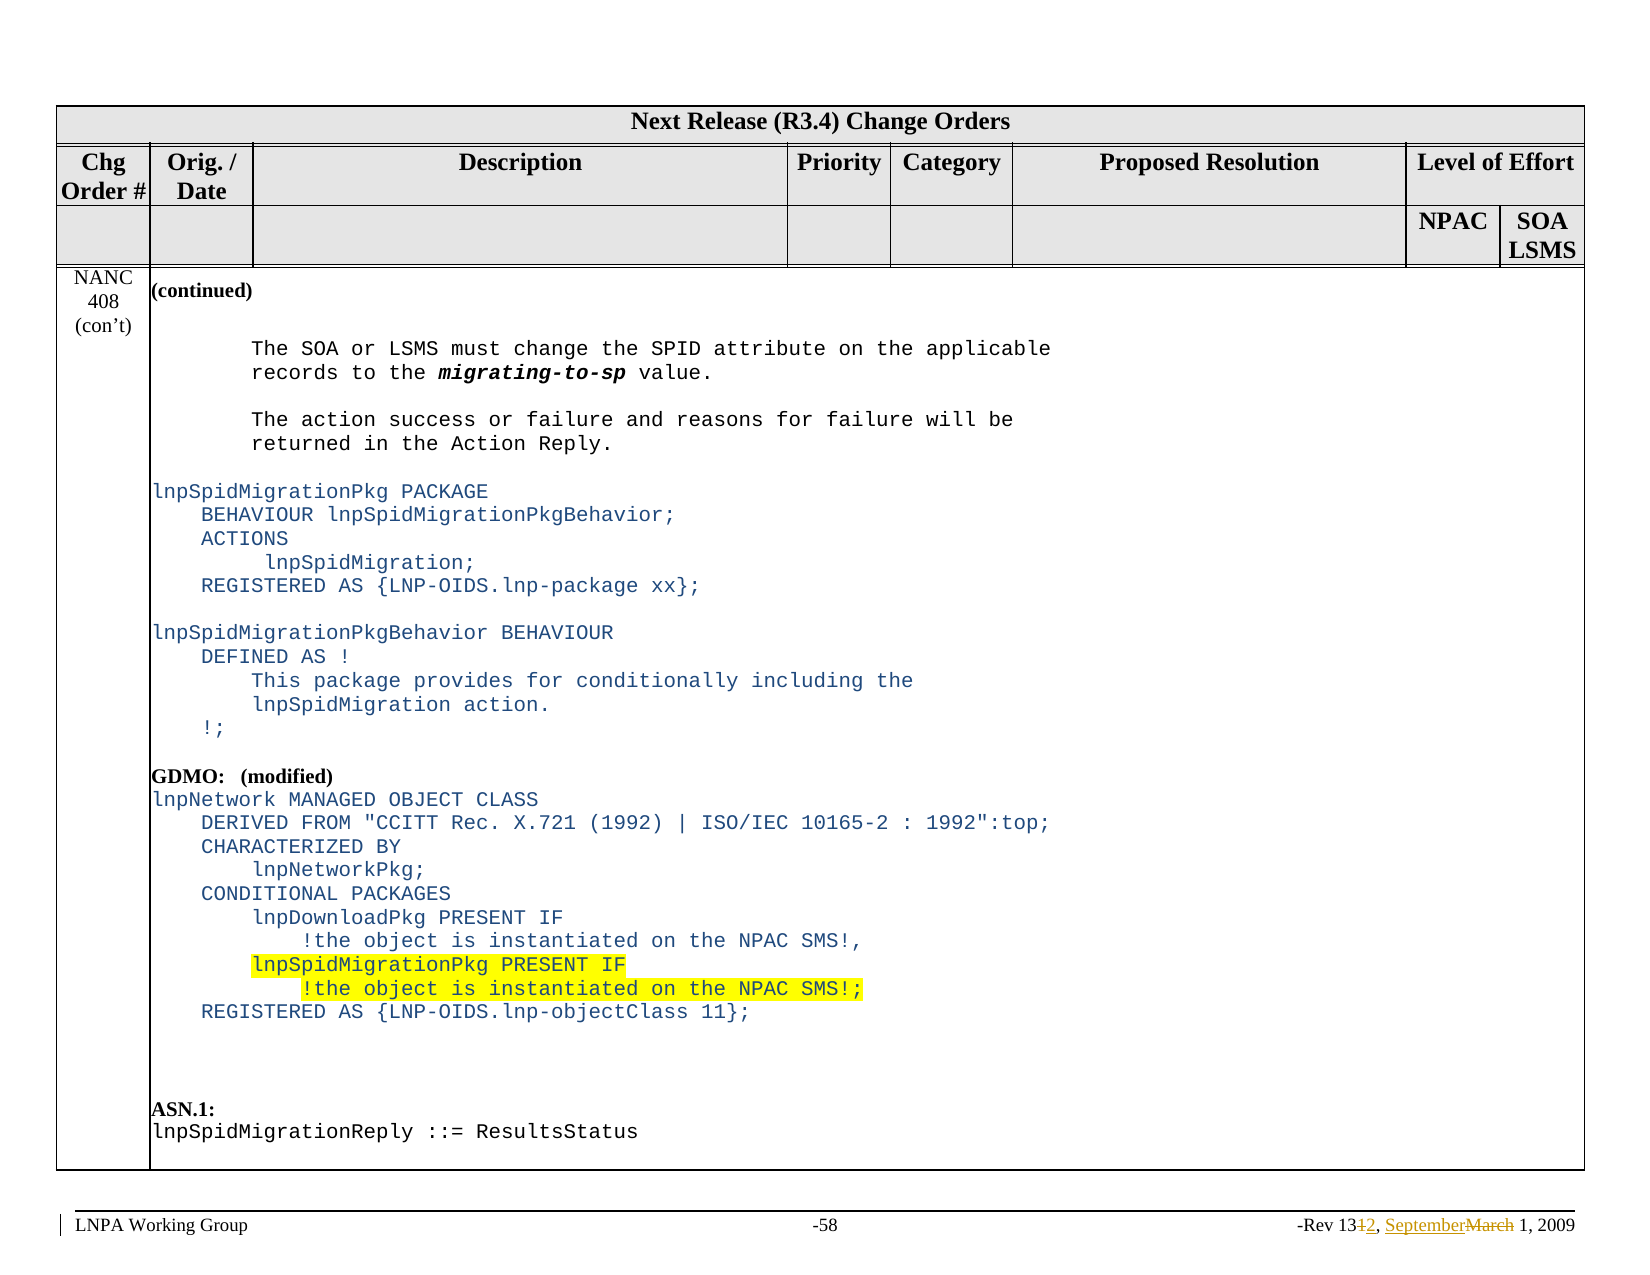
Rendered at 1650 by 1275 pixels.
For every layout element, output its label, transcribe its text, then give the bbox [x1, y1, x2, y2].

table_cell [254, 206, 787, 264]
table_cell SOA LSMS [1501, 206, 1584, 264]
table_cell NANC 408 (con’t) [57, 268, 149, 1169]
table_cell Level of Effort [1407, 147, 1584, 205]
table_cell NPAC [1407, 206, 1499, 264]
table_cell Orig. / Date [151, 147, 252, 205]
table_cell [57, 206, 149, 264]
table_cell [1013, 206, 1405, 264]
table_cell Priority [788, 147, 890, 205]
table_cell Description [254, 147, 787, 205]
table_cell Chg Order # [57, 147, 149, 205]
table_header Next Release (R3.4) Change Orders [57, 107, 1584, 142]
table_cell [151, 206, 252, 264]
table_cell (continued) The SOA or LSMS must change the SPID attribute on the applicable records to the migrating-to-sp value. The action success or failure and reasons for failure will be returned in the Action Reply. lnpSpidMigrationPkg PACKAGE BEHAVIOUR lnpSpidMigrationPkgBehavior; ACTIONS lnpSpidMigration; REGISTERED AS {LNP-OIDS.lnp-package xx}; lnpSpidMigrationPkgBehavior BEHAVIOUR DEFINED AS ! This package provides for conditionally including the lnpSpidMigration action. !; GDMO: (modified) lnpNetwork MANAGED OBJECT CLASS DERIVED FROM "CCITT Rec. X.721 (1992) | ISO/IEC 10165-2 : 1992":top; CHARACTERIZED BY lnpNetworkPkg; CONDITIONAL PACKAGES lnpDownloadPkg PRESENT IF !the object is instantiated on the NPAC SMS!, lnpSpidMigrationPkg PRESENT IF !the object is instantiated on the NPAC SMS!; REGISTERED AS {LNP-OIDS.lnp-objectClass 11}; ASN.1: lnpSpidMigrationReply ::= ResultsStatus [151, 268, 1584, 1169]
table_cell Proposed Resolution [1013, 147, 1405, 205]
table_cell [788, 206, 890, 264]
table_cell [891, 206, 1012, 264]
table_cell Category [891, 147, 1012, 205]
